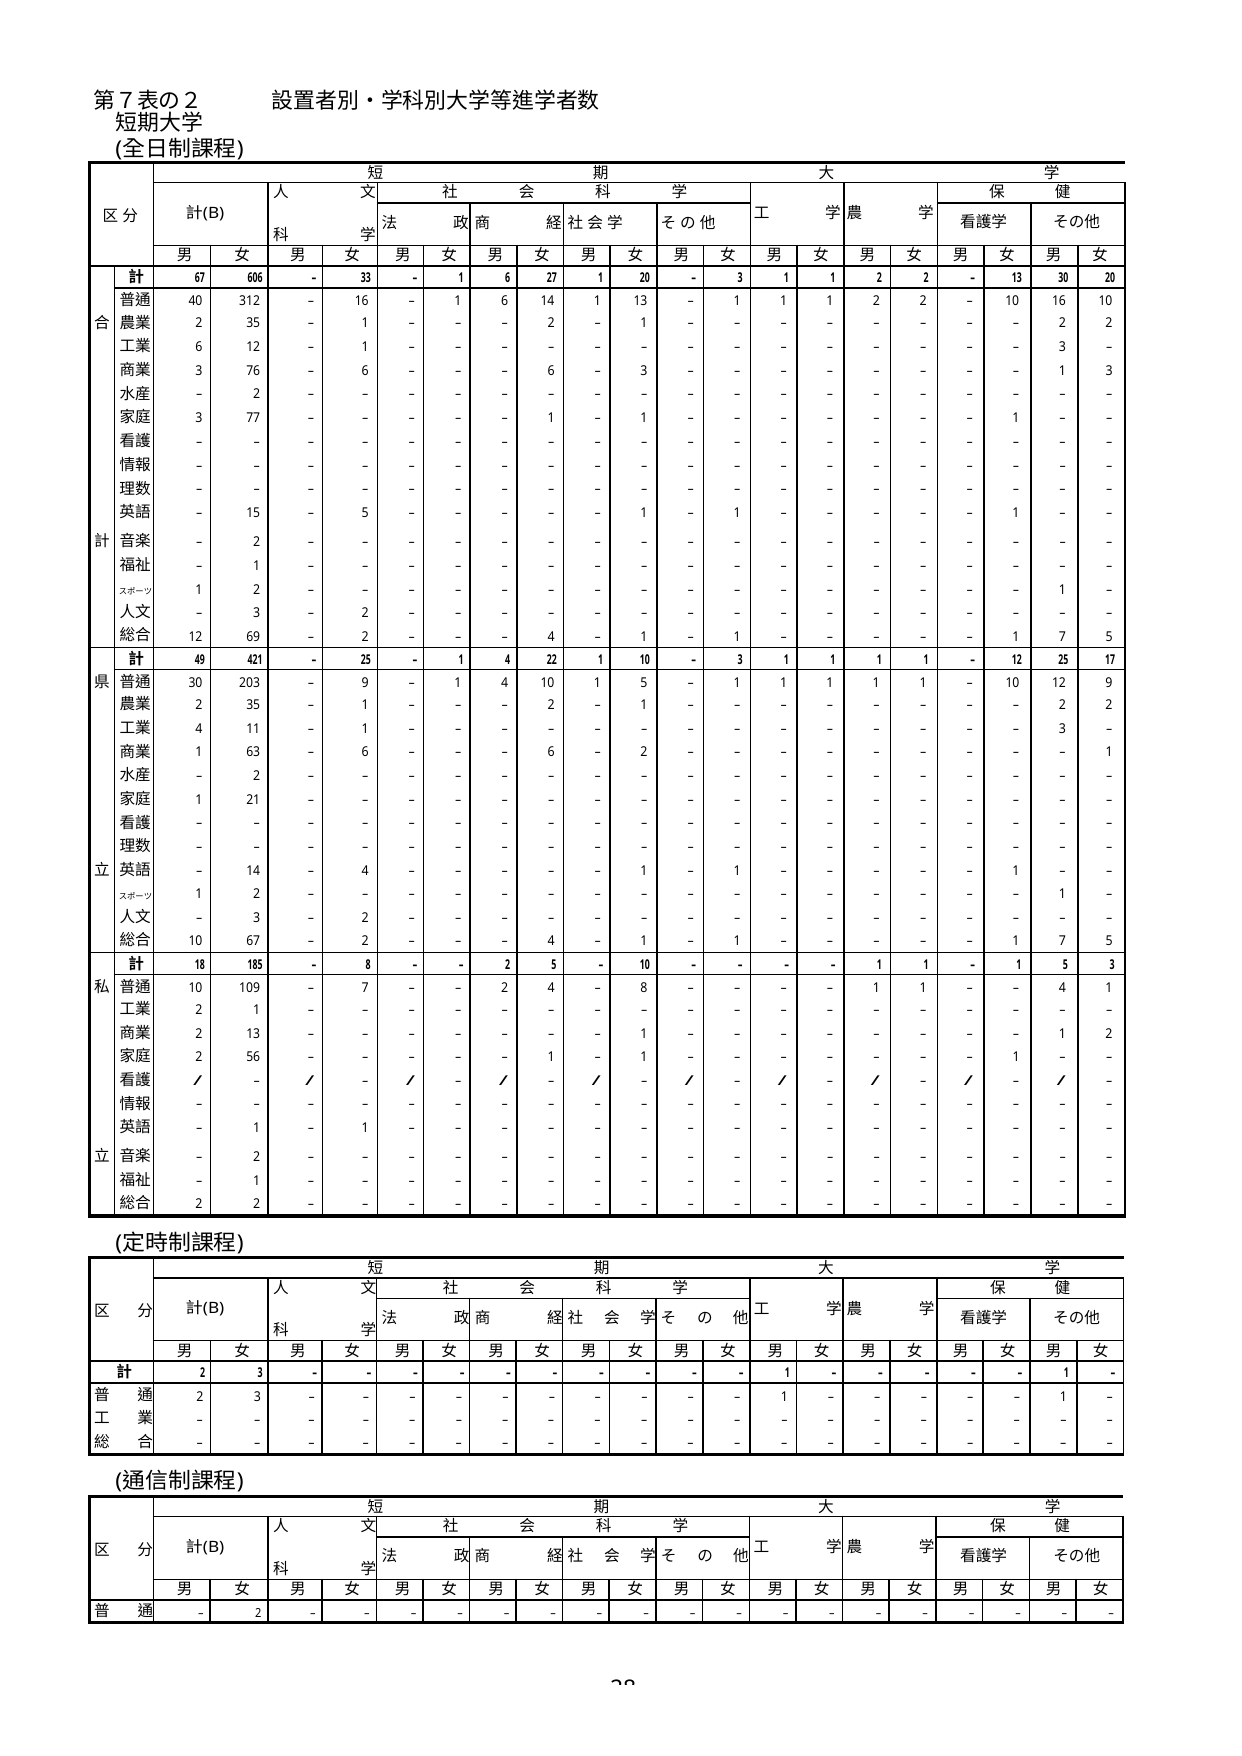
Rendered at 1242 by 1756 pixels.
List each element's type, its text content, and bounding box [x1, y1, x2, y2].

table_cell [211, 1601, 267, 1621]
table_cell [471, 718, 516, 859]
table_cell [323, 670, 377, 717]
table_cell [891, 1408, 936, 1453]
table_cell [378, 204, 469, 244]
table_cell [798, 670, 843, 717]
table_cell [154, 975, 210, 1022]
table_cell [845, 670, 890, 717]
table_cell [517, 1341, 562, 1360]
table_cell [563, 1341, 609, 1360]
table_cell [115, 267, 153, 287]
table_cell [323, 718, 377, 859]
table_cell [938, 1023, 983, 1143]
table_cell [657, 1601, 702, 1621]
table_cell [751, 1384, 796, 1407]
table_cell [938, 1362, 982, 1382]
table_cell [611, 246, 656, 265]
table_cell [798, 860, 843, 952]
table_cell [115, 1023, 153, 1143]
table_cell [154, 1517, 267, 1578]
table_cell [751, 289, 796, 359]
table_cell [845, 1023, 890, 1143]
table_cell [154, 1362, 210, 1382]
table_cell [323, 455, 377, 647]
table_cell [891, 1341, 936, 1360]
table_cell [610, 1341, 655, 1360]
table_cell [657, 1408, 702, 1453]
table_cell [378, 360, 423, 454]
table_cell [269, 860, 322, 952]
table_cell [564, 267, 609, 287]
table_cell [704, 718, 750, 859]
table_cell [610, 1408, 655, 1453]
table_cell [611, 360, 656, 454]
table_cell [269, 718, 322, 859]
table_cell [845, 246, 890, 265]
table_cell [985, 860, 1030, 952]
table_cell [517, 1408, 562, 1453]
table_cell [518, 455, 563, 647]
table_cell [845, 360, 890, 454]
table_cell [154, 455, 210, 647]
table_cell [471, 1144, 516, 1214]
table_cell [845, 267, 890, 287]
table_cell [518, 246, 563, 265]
text (全日制課程) [115, 137, 1242, 161]
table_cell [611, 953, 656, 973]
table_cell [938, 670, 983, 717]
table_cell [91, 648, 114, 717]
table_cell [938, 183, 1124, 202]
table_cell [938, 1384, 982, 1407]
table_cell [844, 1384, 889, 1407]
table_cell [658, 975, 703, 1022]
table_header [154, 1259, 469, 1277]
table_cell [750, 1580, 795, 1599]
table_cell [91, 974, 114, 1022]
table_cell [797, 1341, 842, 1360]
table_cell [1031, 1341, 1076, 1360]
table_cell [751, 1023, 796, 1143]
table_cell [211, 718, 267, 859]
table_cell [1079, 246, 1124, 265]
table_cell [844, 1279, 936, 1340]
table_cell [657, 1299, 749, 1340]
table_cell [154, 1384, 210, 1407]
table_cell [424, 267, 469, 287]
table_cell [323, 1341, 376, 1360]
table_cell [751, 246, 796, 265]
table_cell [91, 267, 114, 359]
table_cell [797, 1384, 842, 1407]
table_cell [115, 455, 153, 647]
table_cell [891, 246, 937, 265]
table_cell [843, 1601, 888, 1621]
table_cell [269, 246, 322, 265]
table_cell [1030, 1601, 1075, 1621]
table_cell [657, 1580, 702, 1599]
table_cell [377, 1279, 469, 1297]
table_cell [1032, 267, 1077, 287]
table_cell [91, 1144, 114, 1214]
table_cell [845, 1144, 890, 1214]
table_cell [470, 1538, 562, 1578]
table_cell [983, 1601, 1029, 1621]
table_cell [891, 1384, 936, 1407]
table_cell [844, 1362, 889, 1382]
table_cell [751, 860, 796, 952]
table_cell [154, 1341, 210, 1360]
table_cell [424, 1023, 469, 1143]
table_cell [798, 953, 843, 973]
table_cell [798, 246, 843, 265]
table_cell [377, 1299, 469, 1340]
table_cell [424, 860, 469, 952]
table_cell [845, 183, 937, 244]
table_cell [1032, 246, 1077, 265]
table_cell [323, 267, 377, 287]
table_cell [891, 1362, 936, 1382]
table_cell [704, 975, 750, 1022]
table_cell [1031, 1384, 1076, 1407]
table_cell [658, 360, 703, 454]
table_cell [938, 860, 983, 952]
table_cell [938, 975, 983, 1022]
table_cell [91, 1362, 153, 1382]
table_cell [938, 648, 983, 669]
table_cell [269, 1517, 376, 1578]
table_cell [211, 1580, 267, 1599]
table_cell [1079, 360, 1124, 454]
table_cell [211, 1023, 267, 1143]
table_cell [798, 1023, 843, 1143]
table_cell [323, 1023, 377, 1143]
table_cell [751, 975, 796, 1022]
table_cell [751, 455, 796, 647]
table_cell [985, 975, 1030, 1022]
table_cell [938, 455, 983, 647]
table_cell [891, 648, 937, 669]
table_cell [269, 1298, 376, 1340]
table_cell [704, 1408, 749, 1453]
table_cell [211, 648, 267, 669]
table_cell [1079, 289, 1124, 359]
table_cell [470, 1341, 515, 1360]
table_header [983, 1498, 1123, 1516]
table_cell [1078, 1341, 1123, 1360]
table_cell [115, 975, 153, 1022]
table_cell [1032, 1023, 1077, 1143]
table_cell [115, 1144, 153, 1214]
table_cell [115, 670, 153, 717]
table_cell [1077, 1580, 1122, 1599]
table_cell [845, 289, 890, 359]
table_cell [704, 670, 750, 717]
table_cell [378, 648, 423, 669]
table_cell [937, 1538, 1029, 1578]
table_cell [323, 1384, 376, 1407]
text 第７表の２ 設置者別・学科別大学等進学者数短期大学 [93, 89, 603, 137]
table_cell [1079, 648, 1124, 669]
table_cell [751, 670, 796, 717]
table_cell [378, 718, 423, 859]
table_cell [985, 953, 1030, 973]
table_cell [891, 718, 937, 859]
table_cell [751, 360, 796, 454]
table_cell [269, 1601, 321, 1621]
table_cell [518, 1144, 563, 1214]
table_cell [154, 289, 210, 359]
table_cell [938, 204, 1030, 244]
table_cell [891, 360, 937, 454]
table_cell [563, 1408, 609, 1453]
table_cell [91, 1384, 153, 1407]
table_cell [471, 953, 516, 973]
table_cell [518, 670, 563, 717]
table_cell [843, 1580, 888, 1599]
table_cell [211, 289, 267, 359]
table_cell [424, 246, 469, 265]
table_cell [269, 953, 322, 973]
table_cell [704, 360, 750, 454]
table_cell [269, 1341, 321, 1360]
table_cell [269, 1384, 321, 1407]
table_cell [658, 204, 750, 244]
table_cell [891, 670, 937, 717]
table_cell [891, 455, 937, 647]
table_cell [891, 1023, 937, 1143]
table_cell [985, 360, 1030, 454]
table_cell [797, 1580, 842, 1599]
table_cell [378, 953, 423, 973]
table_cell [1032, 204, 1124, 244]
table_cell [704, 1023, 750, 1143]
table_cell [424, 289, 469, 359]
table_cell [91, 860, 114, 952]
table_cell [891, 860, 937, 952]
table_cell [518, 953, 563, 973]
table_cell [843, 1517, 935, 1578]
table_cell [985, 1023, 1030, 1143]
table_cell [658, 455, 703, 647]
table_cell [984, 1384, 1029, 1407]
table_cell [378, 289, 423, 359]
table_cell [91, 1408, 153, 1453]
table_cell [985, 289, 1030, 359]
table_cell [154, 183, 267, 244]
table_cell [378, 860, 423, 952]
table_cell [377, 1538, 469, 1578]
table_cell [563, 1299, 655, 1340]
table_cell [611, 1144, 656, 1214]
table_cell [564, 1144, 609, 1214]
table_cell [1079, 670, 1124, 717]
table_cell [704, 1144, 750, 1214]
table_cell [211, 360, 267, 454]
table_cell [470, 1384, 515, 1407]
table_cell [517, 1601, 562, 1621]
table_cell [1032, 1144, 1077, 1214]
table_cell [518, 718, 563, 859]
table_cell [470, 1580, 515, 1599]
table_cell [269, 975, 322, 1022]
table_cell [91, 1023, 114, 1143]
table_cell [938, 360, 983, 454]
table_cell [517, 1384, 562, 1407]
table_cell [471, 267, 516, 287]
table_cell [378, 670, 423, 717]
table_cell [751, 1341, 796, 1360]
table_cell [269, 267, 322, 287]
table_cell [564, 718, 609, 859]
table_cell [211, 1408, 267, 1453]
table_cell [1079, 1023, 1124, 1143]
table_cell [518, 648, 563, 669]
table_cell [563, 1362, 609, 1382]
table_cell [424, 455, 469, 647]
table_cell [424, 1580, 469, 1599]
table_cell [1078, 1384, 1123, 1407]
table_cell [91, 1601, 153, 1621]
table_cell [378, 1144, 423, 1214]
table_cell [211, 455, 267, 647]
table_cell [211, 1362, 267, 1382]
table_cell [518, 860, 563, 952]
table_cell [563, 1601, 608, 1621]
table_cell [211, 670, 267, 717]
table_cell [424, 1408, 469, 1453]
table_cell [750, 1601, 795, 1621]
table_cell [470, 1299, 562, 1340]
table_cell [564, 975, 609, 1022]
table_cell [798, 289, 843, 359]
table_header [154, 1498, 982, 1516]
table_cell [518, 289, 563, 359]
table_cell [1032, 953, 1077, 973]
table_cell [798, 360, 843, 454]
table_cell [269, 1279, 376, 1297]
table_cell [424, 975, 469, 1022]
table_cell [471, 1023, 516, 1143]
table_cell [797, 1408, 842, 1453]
text (通信制課程) [115, 1465, 1242, 1495]
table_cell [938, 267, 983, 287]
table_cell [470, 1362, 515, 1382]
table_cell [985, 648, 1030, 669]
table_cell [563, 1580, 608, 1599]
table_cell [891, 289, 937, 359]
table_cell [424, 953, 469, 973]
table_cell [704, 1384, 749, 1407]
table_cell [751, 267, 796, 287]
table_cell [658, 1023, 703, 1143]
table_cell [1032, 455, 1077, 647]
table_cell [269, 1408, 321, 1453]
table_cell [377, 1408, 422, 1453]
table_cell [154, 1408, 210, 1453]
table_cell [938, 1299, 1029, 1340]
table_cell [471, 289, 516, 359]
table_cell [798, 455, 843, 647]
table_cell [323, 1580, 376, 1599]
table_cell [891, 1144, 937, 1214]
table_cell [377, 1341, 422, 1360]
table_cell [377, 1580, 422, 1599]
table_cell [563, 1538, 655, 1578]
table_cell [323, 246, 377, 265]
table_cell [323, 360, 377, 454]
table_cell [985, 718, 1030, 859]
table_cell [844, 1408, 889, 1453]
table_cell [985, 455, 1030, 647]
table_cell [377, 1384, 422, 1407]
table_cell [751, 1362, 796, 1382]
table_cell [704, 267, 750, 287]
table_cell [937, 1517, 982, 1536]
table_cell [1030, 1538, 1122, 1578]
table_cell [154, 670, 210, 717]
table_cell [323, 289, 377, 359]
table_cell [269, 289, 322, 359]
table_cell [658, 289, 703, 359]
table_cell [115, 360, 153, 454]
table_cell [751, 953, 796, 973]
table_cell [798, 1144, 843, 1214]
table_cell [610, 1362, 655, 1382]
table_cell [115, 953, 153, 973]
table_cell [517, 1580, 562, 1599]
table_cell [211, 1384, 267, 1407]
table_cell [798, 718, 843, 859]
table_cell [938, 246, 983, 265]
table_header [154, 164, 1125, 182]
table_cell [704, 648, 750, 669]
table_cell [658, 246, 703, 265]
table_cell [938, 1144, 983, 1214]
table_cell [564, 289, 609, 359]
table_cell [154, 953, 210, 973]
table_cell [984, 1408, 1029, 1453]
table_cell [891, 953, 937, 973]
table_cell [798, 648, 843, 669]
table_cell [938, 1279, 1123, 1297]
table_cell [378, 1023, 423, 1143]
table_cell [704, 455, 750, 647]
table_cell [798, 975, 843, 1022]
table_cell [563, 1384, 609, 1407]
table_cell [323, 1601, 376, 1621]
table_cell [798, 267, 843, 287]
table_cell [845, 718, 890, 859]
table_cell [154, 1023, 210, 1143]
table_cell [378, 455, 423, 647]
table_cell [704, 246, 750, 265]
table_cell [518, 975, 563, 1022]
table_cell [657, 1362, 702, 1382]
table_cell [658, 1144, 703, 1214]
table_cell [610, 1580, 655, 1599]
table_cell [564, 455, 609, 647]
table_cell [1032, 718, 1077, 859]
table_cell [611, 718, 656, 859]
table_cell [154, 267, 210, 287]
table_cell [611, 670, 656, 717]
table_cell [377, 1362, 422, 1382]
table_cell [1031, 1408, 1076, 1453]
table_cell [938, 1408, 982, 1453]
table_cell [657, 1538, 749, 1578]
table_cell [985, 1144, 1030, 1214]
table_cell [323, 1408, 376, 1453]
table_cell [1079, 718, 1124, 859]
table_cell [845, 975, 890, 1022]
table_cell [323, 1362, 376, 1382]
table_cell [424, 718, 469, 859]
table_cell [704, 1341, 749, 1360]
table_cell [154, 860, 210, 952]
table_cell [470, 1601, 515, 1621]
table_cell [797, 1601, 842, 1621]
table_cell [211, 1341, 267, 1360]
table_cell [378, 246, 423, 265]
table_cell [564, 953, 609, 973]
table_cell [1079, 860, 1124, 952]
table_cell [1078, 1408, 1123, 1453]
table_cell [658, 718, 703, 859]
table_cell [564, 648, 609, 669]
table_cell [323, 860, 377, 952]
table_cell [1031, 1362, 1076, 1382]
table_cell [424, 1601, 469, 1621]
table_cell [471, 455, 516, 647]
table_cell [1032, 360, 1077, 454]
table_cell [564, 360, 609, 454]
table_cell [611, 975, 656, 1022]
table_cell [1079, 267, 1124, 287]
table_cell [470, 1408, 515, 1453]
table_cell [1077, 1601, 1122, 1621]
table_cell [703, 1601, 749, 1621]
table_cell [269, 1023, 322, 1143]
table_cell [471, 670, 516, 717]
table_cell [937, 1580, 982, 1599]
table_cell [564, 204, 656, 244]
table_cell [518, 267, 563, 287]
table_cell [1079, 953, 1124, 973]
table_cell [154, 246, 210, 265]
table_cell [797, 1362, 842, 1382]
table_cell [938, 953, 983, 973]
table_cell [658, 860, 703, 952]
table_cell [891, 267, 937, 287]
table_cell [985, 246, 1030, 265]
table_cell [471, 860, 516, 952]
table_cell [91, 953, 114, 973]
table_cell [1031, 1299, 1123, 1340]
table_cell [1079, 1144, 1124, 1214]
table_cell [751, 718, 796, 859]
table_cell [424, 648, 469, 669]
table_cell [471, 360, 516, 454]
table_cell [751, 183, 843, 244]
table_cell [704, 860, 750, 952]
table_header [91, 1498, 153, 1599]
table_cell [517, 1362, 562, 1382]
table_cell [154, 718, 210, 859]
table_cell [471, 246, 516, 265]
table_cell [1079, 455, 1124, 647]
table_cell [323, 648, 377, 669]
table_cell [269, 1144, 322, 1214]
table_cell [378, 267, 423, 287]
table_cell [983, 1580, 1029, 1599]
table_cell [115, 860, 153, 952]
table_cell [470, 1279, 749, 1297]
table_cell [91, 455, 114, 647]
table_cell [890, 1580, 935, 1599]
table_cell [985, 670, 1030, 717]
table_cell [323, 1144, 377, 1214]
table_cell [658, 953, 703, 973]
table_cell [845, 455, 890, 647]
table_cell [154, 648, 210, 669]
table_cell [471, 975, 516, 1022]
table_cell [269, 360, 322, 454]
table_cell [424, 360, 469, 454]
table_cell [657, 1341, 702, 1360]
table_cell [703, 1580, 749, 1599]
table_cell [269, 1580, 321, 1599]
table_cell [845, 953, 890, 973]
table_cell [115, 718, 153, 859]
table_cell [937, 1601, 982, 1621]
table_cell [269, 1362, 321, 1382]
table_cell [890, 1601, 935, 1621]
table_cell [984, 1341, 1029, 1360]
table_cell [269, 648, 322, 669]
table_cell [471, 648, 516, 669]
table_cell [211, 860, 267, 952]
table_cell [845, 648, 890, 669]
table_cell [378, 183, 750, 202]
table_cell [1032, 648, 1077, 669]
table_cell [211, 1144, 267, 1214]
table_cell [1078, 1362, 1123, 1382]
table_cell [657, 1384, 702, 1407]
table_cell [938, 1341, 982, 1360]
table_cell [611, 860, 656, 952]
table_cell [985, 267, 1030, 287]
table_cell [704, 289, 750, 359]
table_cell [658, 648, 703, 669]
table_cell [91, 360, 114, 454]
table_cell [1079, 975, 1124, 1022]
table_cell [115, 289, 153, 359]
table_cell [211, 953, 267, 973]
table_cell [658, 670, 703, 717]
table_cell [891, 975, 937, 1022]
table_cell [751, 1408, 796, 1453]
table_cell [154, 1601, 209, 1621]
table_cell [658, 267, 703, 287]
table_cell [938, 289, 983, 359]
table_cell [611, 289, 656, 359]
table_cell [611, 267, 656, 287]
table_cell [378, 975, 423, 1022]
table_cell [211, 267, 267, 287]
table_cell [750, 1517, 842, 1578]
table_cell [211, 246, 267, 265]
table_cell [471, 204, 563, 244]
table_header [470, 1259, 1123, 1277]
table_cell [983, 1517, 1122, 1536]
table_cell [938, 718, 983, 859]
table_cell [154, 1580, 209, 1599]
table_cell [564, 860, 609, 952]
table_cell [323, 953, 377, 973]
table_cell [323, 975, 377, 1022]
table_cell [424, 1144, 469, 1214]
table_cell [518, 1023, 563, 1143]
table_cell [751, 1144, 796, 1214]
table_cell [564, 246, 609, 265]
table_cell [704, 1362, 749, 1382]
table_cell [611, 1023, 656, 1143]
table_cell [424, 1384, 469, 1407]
text (定時制課程) [115, 1226, 1242, 1256]
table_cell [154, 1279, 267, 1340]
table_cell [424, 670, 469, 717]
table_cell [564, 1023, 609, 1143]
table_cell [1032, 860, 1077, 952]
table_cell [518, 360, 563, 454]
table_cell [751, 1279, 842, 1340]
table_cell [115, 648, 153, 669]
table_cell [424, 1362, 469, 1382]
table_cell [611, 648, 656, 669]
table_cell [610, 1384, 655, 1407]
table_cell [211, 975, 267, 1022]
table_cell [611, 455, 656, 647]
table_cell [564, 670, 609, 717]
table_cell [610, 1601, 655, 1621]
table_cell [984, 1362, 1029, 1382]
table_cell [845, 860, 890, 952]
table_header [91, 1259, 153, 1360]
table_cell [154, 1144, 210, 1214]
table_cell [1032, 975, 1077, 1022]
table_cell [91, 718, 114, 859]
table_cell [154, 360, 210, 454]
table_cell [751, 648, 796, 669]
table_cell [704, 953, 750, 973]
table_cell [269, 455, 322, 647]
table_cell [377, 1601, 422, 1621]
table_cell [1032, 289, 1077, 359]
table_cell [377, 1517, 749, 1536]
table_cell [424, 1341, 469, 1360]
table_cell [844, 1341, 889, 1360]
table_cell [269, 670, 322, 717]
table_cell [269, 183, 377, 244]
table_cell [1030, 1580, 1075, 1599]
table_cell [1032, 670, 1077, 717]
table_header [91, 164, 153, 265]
